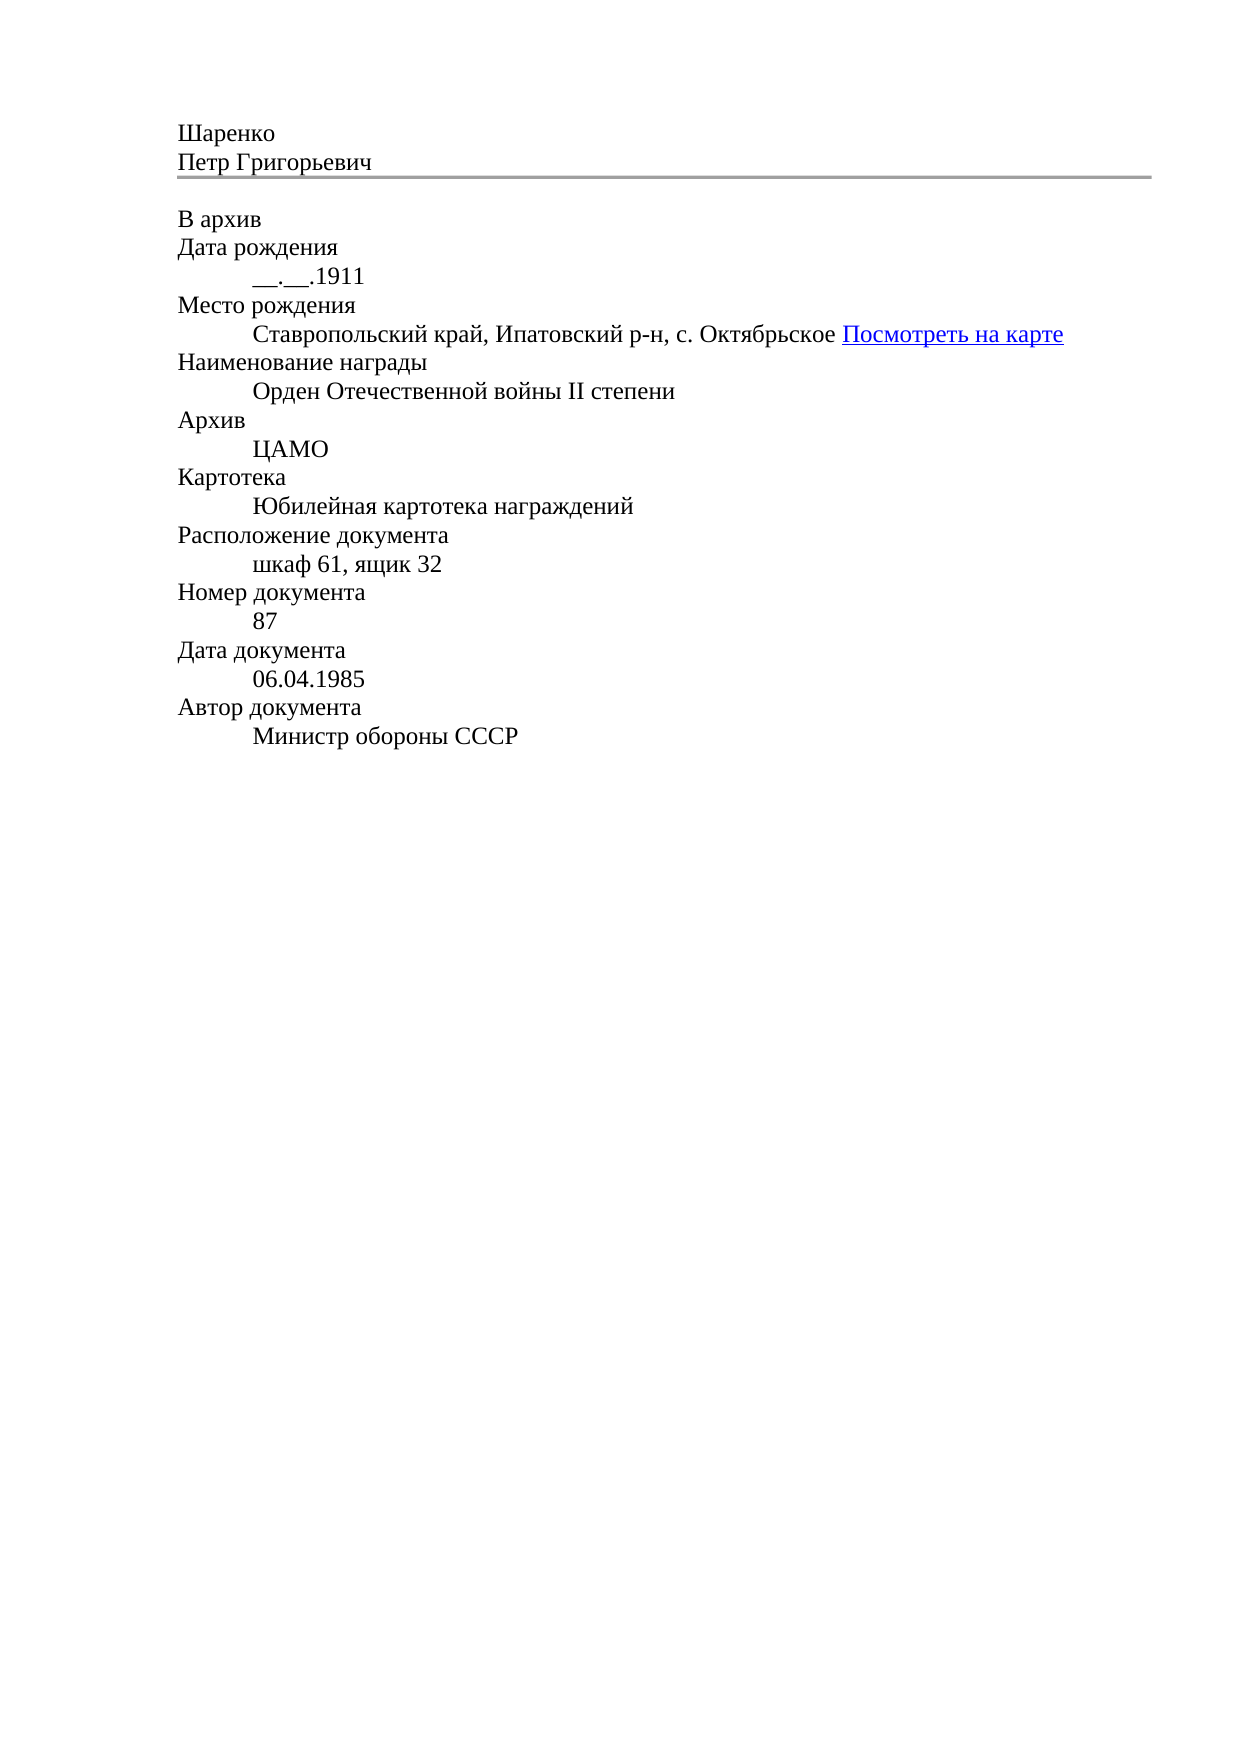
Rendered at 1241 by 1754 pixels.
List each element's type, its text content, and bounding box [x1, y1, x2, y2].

text Шаренко [177, 118, 1152, 147]
text шкаф 61, ящик 32 [252, 549, 1152, 577]
text Автор документа [177, 692, 1152, 721]
text Архив [177, 405, 1152, 434]
text Петр Григорьевич [177, 147, 1152, 175]
text Юбилейная картотека награждений [252, 491, 1152, 520]
text Министр обороны СССР [252, 721, 1152, 750]
text Дата документа [177, 635, 1152, 664]
text Место рождения [177, 290, 1152, 319]
text В архив [177, 204, 1152, 232]
text Орден Отечественной войны II степени [252, 376, 1152, 405]
text Картотека [177, 462, 1152, 491]
text __.__.1911 [252, 261, 1152, 290]
text Номер документа [177, 577, 1152, 606]
text 87 [252, 606, 1152, 635]
text ЦАМО [252, 434, 1152, 462]
text Расположение документа [177, 520, 1152, 549]
text Ставропольский край, Ипатовский р-н, с. Октябрьское Посмотреть на карте [252, 319, 1152, 347]
text 06.04.1985 [252, 664, 1152, 692]
text Дата рождения [177, 232, 1152, 261]
text Наименование награды [177, 347, 1152, 376]
